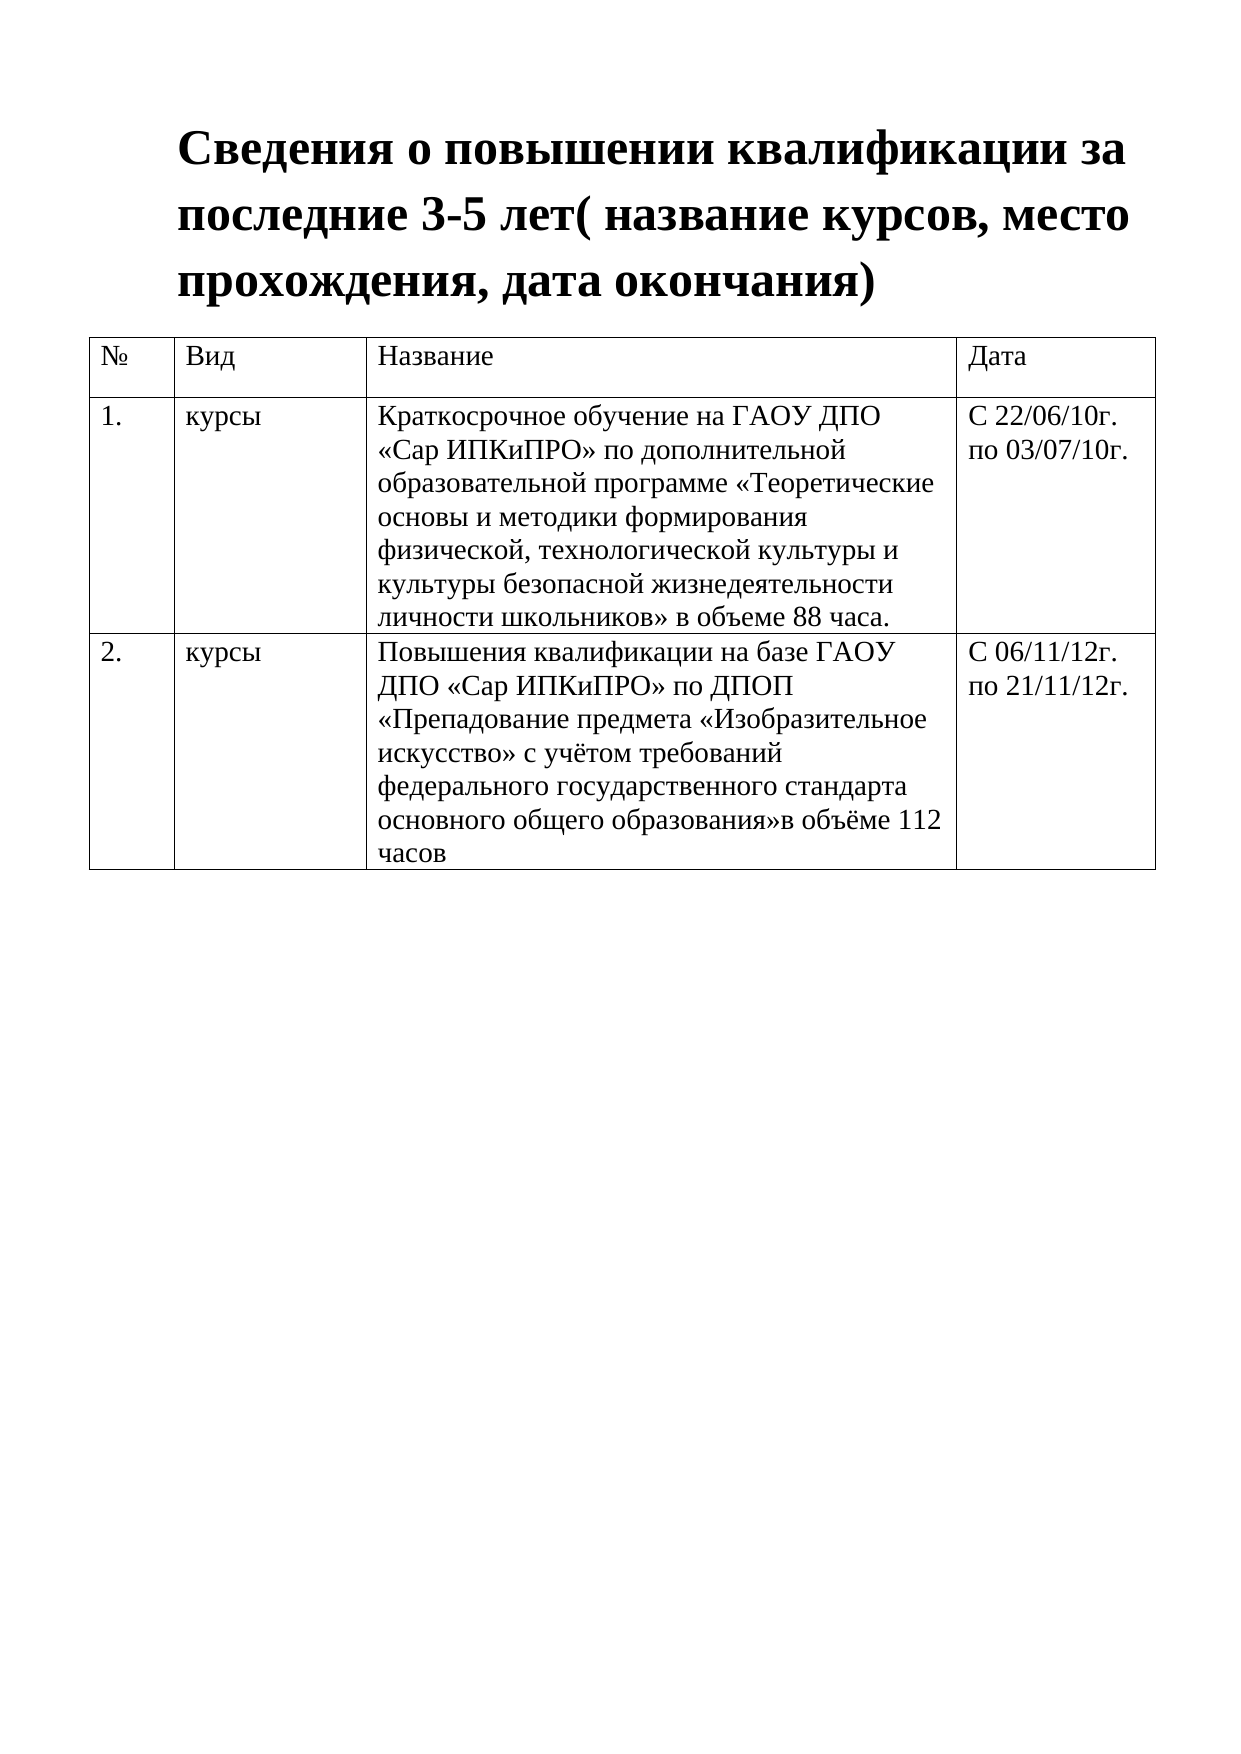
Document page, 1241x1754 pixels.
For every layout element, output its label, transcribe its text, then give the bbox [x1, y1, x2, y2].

table_cell 2. [90, 634, 174, 869]
table_cell Краткосрочное обучение на ГАОУ ДПО «Сар ИПКиПРО» по дополнительной образовательной программе «Теоретические основы и методики формирования физической, технологической культуры и культуры безопасной жизнедеятельности личности школьников» в объеме 88 часа. [367, 398, 956, 633]
text Сведения о повышении квалификации за последние 3-5 лет( название курсов, место прохождения, дата окончания) [177, 118, 1152, 308]
table_cell 1. [90, 398, 174, 633]
table_header № [90, 338, 174, 397]
table_header Название [367, 338, 956, 397]
table_cell курсы [175, 634, 366, 869]
table_cell С 06/11/12г. по 21/11/12г. [957, 634, 1155, 869]
table_cell курсы [175, 398, 366, 633]
table_cell С 22/06/10г. по 03/07/10г. [957, 398, 1155, 633]
table_header Вид [175, 338, 366, 397]
table_header Дата [957, 338, 1155, 397]
table_cell Повышения квалификации на базе ГАОУ ДПО «Сар ИПКиПРО» по ДПОП «Препадование предмета «Изобразительное искусство» с учётом требований федерального государственного стандарта основного общего образования»в объёме 112 часов [367, 634, 956, 869]
